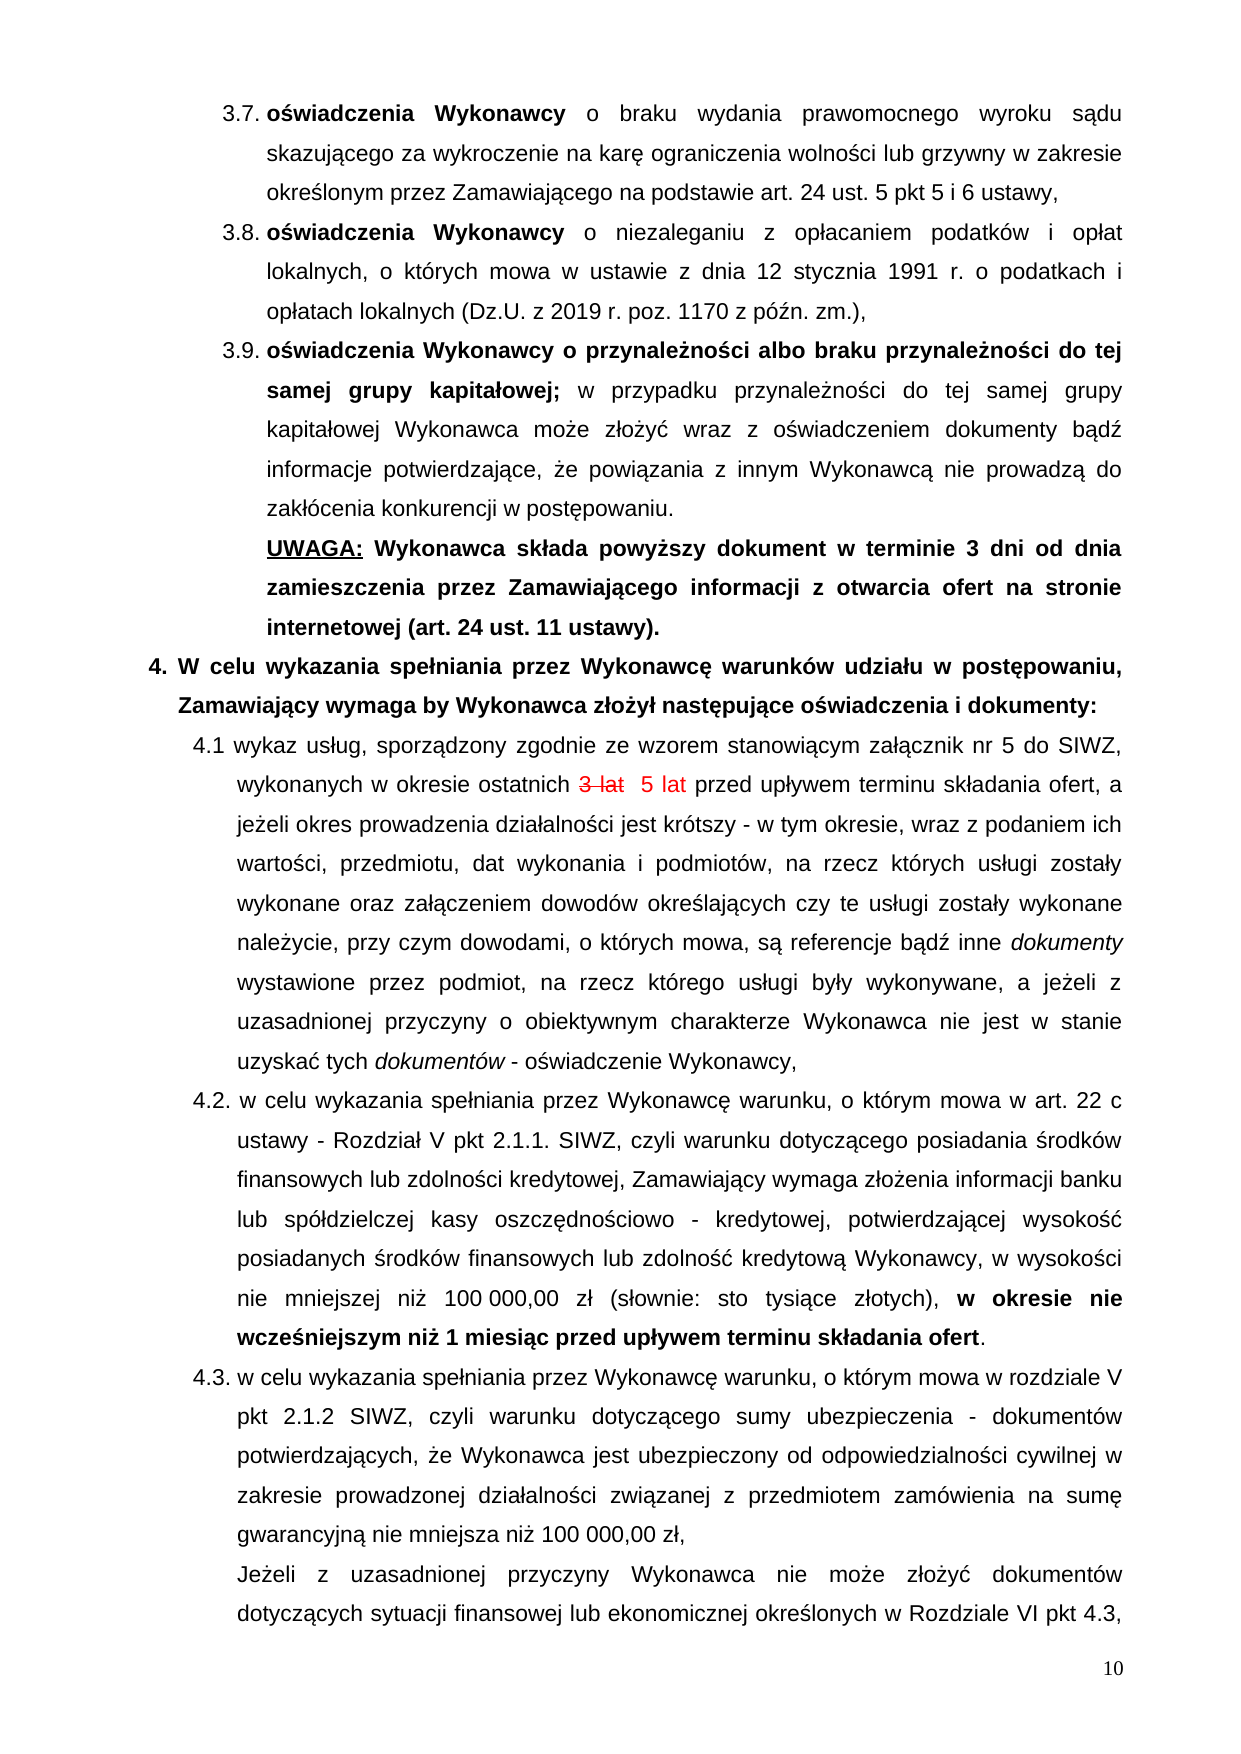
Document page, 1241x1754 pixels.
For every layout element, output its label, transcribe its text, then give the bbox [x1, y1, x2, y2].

text 4. W celu wykazania spełniania przez Wykonawcę warunków udziału w postępowaniu, Zamawiający wymaga by Wykonawca złożył następujące oświadczenia i dokumenty: [148, 653, 1123, 719]
text 4.1 wykaz usług, sporządzony zgodnie ze wzorem stanowiącym załącznik nr 5 do SIWZ, wykonanych w okresie ostatnich 3 lat 5 lat przed upływem terminu składania ofert, a jeżeli okres prowadzenia działalności jest krótszy - w tym okresie, wraz z podaniem ich wartości, przedmiotu, dat wykonania i podmiotów, na rzecz których usługi zostały wykonane oraz załączeniem dowodów określających czy te usługi zostały wykonane należycie, przy czym dowodami, o których mowa, są referencje bądź inne dokumenty wystawione przez podmiot, na rzecz którego usługi były wykonywane, a jeżeli z uzasadnionej przyczyny o obiektywnym charakterze Wykonawca nie jest w stanie uzyskać tych dokumentów - oświadczenie Wykonawcy, [193, 732, 1123, 1074]
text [237, 1561, 1123, 1627]
text UWAGA: Wykonawca składa powyższy dokument w terminie 3 dni od dnia zamieszczenia przez Zamawiającego informacji z otwarcia ofert na stronie internetowej (art. 24 ust. 11 ustawy). [266, 534, 1123, 640]
list oświadczenia Wykonawcy o braku wydania prawomocnego wyroku sądu skazującego za wykroczenie na karę ograniczenia wolności lub grzywny w zakresie określonym przez Zamawiającego na podstawie art. 24 ust. 5 pkt 5 i 6 ustawy, [222, 100, 1123, 206]
list oświadczenia Wykonawcy o niezaleganiu z opłacaniem podatków i opłat lokalnych, o których mowa w ustawie z dnia 12 stycznia 1991 r. o podatkach i opłatach lokalnych (Dz.U. z 2019 r. poz. 1170 z późn. zm.), [222, 219, 1123, 324]
list oświadczenia Wykonawcy o przynależności albo braku przynależności do tej samej grupy kapitałowej; w przypadku przynależności do tej samej grupy kapitałowej Wykonawca może złożyć wraz z oświadczeniem dokumenty bądź informacje potwierdzające, że powiązania z innym Wykonawcą nie prowadzą do zakłócenia konkurencji w postępowaniu. [222, 337, 1123, 521]
text 4.2. w celu wykazania spełniania przez Wykonawcę warunku, o którym mowa w art. 22 c ustawy - Rozdział V pkt 2.1.1. SIWZ, czyli warunku dotyczącego posiadania środków finansowych lub zdolności kredytowej, Zamawiający wymaga złożenia informacji banku lub spółdzielczej kasy oszczędnościowo - kredytowej, potwierdzającej wysokość posiadanych środków finansowych lub zdolność kredytową Wykonawcy, w wysokości nie mniejszej niż 100 000,00 zł (słownie: sto tysiące złotych), w okresie nie wcześniejszym niż 1 miesiąc przed upływem terminu składania ofert. [193, 1087, 1123, 1350]
text 4.3. w celu wykazania spełniania przez Wykonawcę warunku, o którym mowa w rozdziale V pkt 2.1.2 SIWZ, czyli warunku dotyczącego sumy ubezpieczenia - dokumentów potwierdzających, że Wykonawca jest ubezpieczony od odpowiedzialności cywilnej w zakresie prowadzonej działalności związanej z przedmiotem zamówienia na sumę gwarancyjną nie mniejsza niż 100 000,00 zł, [193, 1363, 1123, 1548]
